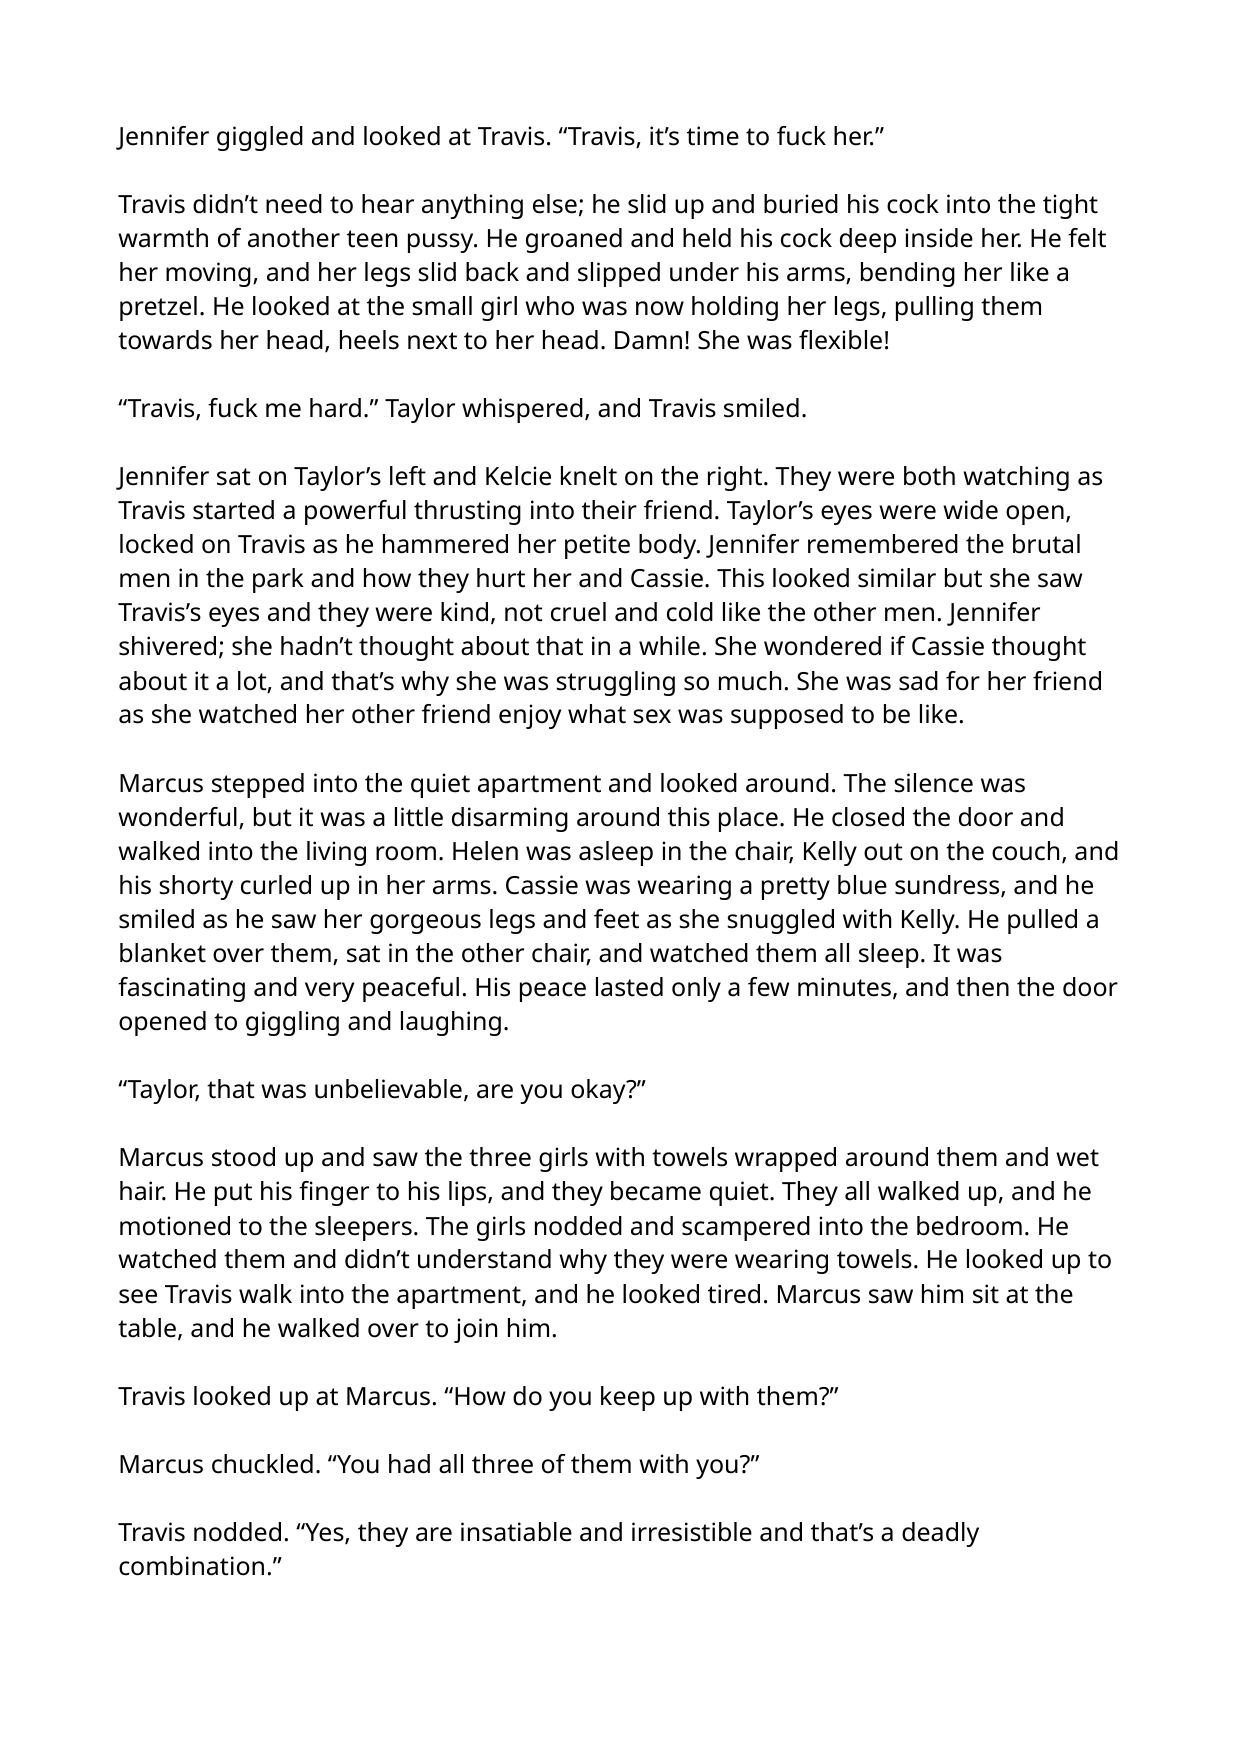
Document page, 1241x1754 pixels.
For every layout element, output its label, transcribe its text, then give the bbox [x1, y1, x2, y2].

text Marcus stood up and saw the three girls with towels wrapped around them and wet hair. He put his finger to his lips, and they became quiet. They all walked up, and he motioned to the sleepers. The girls nodded and scampered into the bedroom. He watched them and didn’t understand why they were wearing towels. He looked up to see Travis walk into the apartment, and he looked tired. Marcus saw him sit at the table, and he walked over to join him. [118, 1140, 1122, 1344]
text “Travis, fuck me hard.” Taylor whispered, and Travis smiled. [118, 391, 1122, 425]
text Travis looked up at Marcus. “How do you keep up with them?” [118, 1378, 1122, 1412]
text Jennifer sat on Taylor’s left and Kelcie knelt on the right. They were both watching as Travis started a powerful thrusting into their friend. Taylor’s eyes were wide open, locked on Travis as he hammered her petite body. Jennifer remembered the brutal men in the park and how they hurt her and Cassie. This looked similar but she saw Travis’s eyes and they were kind, not cruel and cold like the other men. Jennifer shivered; she hadn’t thought about that in a while. She wondered if Cassie thought about it a lot, and that’s why she was struggling so much. She was sad for her friend as she watched her other friend enjoy what sex was supposed to be like. [118, 459, 1122, 731]
text Marcus chuckled. “You had all three of them with you?” [118, 1447, 1122, 1481]
text Travis nodded. “Yes, they are insatiable and irresistible and that’s a deadly combination.” [118, 1515, 1122, 1583]
text “Taylor, that was unbelievable, are you okay?” [118, 1072, 1122, 1106]
text Travis didn’t need to hear anything else; he slid up and buried his cock into the tight warmth of another teen pussy. He groaned and held his cock deep inside her. He felt her moving, and her legs slid back and slipped under his arms, bending her like a pretzel. He looked at the small girl who was now holding her legs, pulling them towards her head, heels next to her head. Damn! She was flexible! [118, 186, 1122, 357]
text Jennifer giggled and looked at Travis. “Travis, it’s time to fuck her.” [118, 118, 1122, 152]
text Marcus stepped into the quiet apartment and looked around. The silence was wonderful, but it was a little disarming around this place. He closed the door and walked into the living room. Helen was asleep in the chair, Kelly out on the couch, and his shorty curled up in her arms. Cassie was wearing a pretty blue sundress, and he smiled as he saw her gorgeous legs and feet as she snuggled with Kelly. He pulled a blanket over them, sat in the other chair, and watched them all sleep. It was fascinating and very peaceful. His peace lasted only a few minutes, and then the door opened to giggling and laughing. [118, 765, 1122, 1038]
